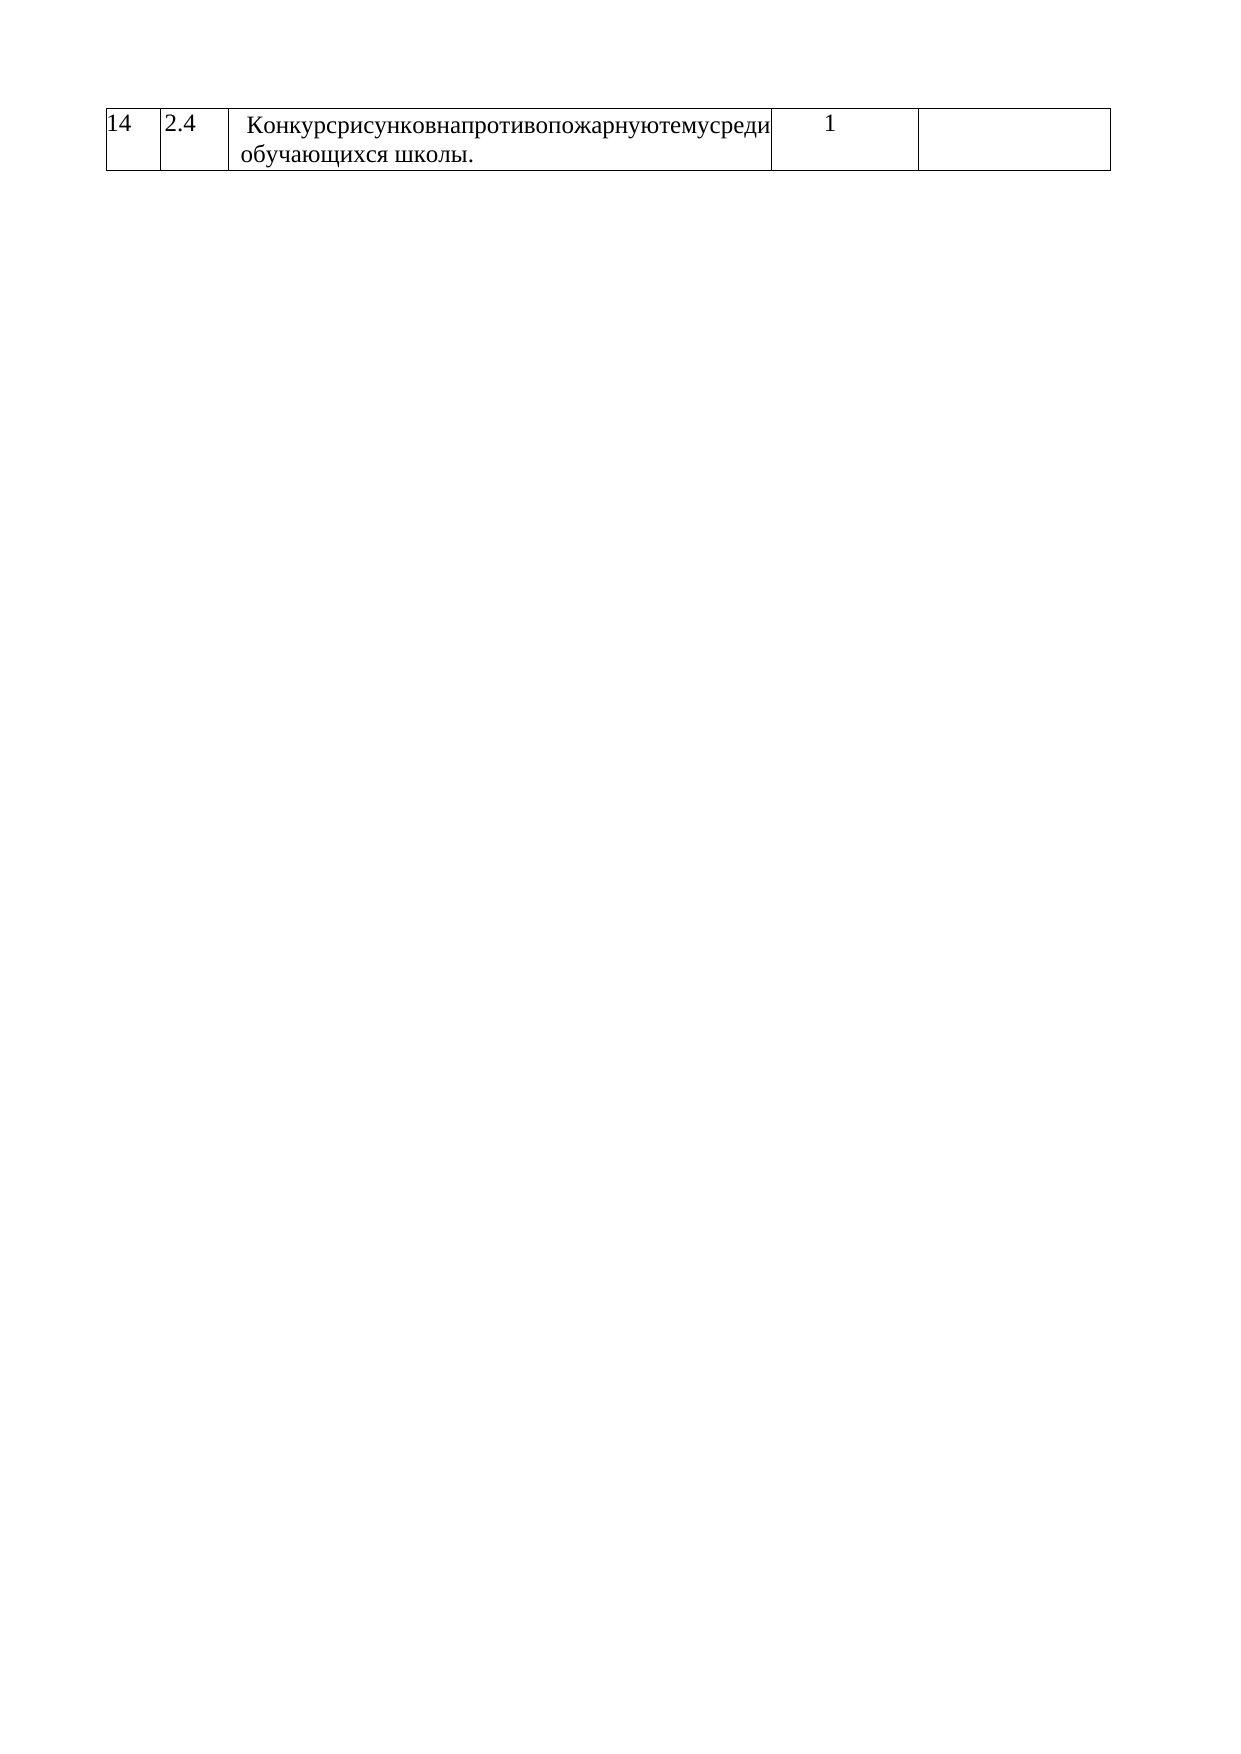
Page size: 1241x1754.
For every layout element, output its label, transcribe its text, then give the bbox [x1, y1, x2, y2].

table_cell [919, 109, 1110, 170]
table_cell Конкурсрисунковнапротивопожарнуютемусреди обучающихся школы. [229, 109, 771, 170]
table_cell 14 [107, 109, 160, 170]
table_cell 1 [772, 109, 918, 170]
table_cell 2.4 [161, 109, 228, 170]
